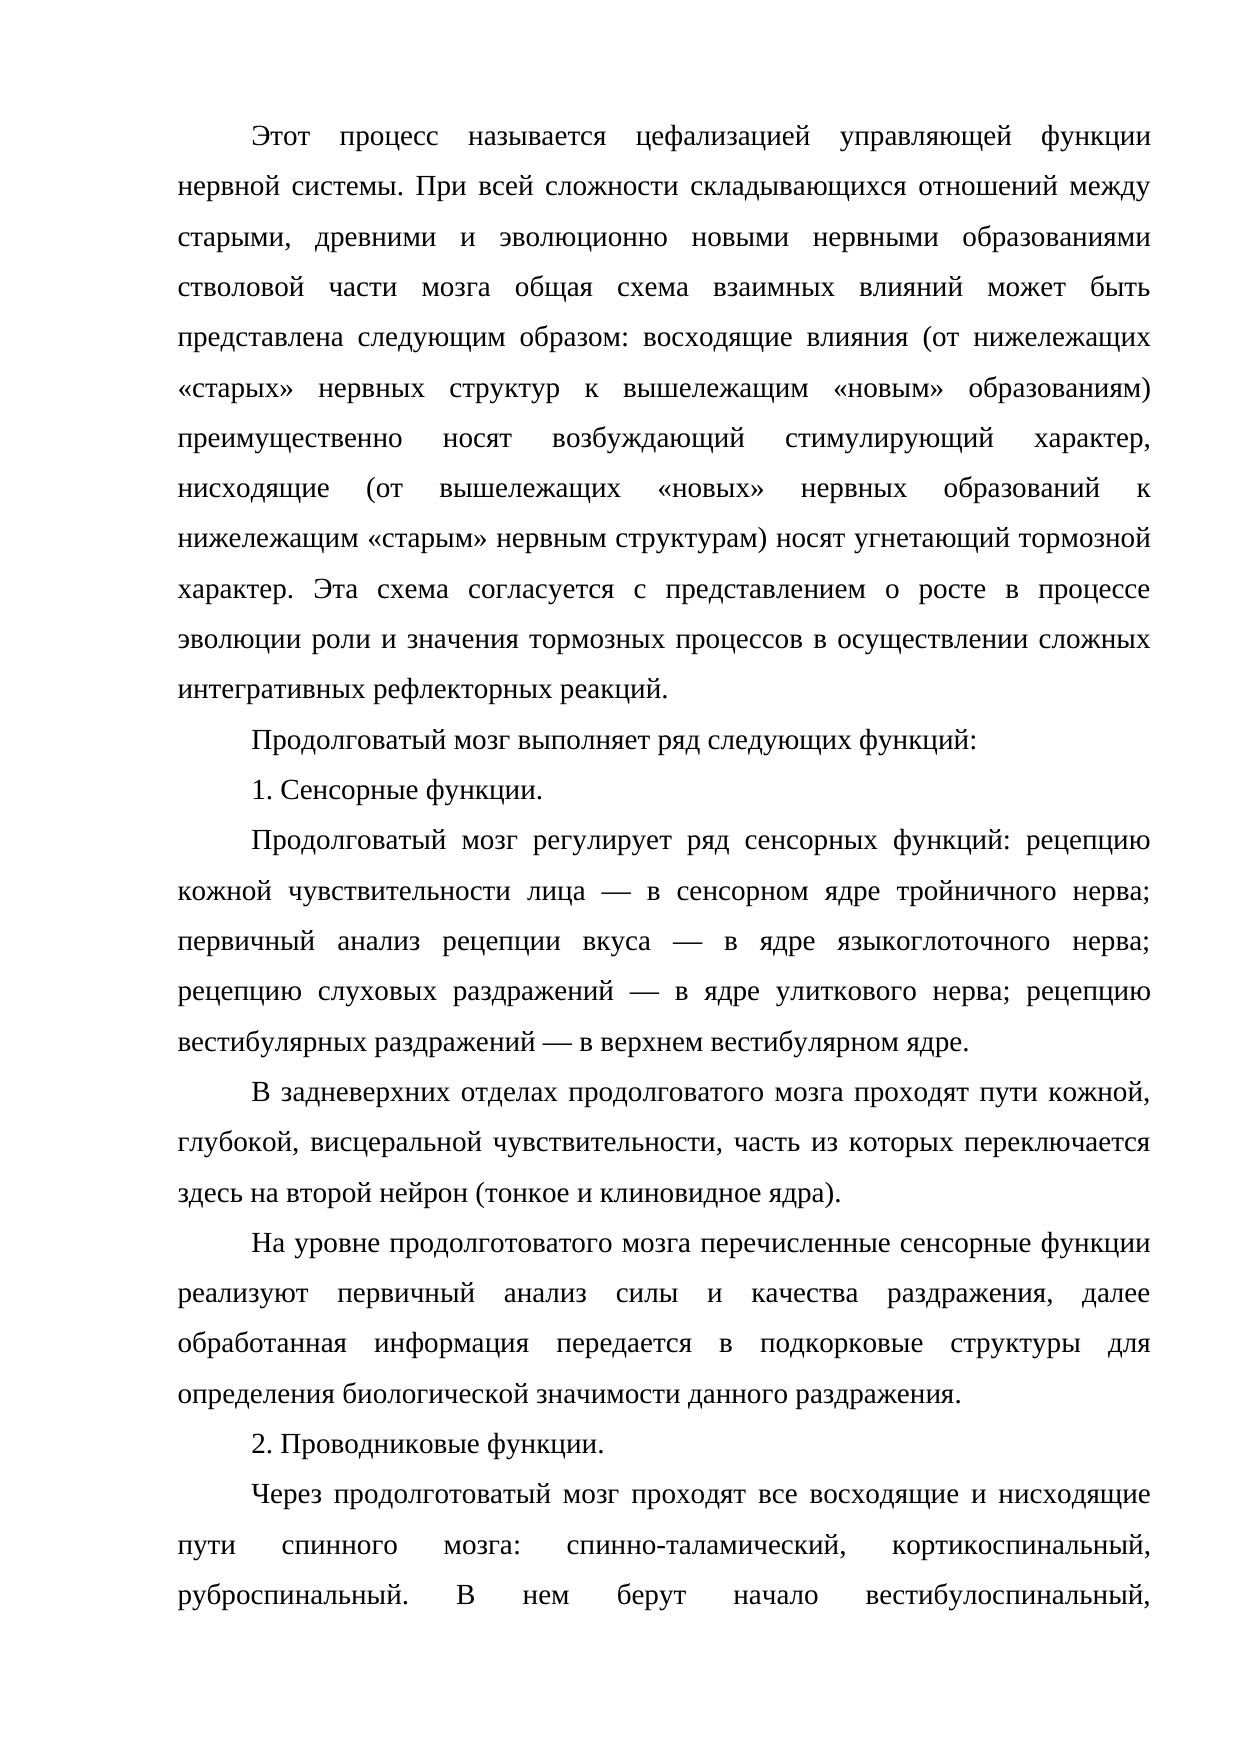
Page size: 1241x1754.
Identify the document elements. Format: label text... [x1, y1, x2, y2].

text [177, 1477, 1152, 1611]
text Этот процесс называется цефализацией управляющей функции нервной системы. При всей сложности складывающихся отношений между старыми, древними и эволюционно новыми нервными образованиями стволовой части мозга общая схема взаимных влияний может быть представлена следующим образом: восходящие влияния (от нижележащих «старых» нервных структур к вышележащим «новым» образованиям) преимущественно носят возбуждающий стимулирующий характер, нисходящие (от вышележащих «новых» нервных образований к нижележащим «старым» нервным структурам) носят угнетающий тормозной характер. Эта схема согласуется с представлением о росте в процессе эволюции роли и значения тормозных процессов в осуществлении сложных интегративных рефлекторных реакций. [177, 118, 1152, 705]
text В задневерхних отделах продолговатого мозга проходят пути кожной, глубокой, висцеральной чувствительности, часть из которых переключается здесь на второй нейрон (тонкое и клиновидное ядра). [177, 1074, 1152, 1208]
text 1. Сенсорные функции. [177, 772, 1152, 806]
text Продолговатый мозг выполняет ряд следующих функций: [177, 722, 1152, 755]
text Продолговатый мозг регулирует ряд сенсорных функций: рецепцию кожной чувствительности лица — в сенсорном ядре тройничного нерва; первичный анализ рецепции вкуса — в ядре языкоглоточного нерва; рецепцию слуховых раздражений — в ядре улиткового нерва; рецепцию вестибулярных раздражений — в верхнем вестибулярном ядре. [177, 822, 1152, 1057]
text 2. Проводниковые функции. [177, 1426, 1152, 1460]
text На уровне продолготоватого мозга перечисленные сенсорные функции реализуют первичный анализ силы и качества раздражения, далее обработанная информация передается в подкорковые структуры для определения биологической значимости данного раздражения. [177, 1225, 1152, 1409]
